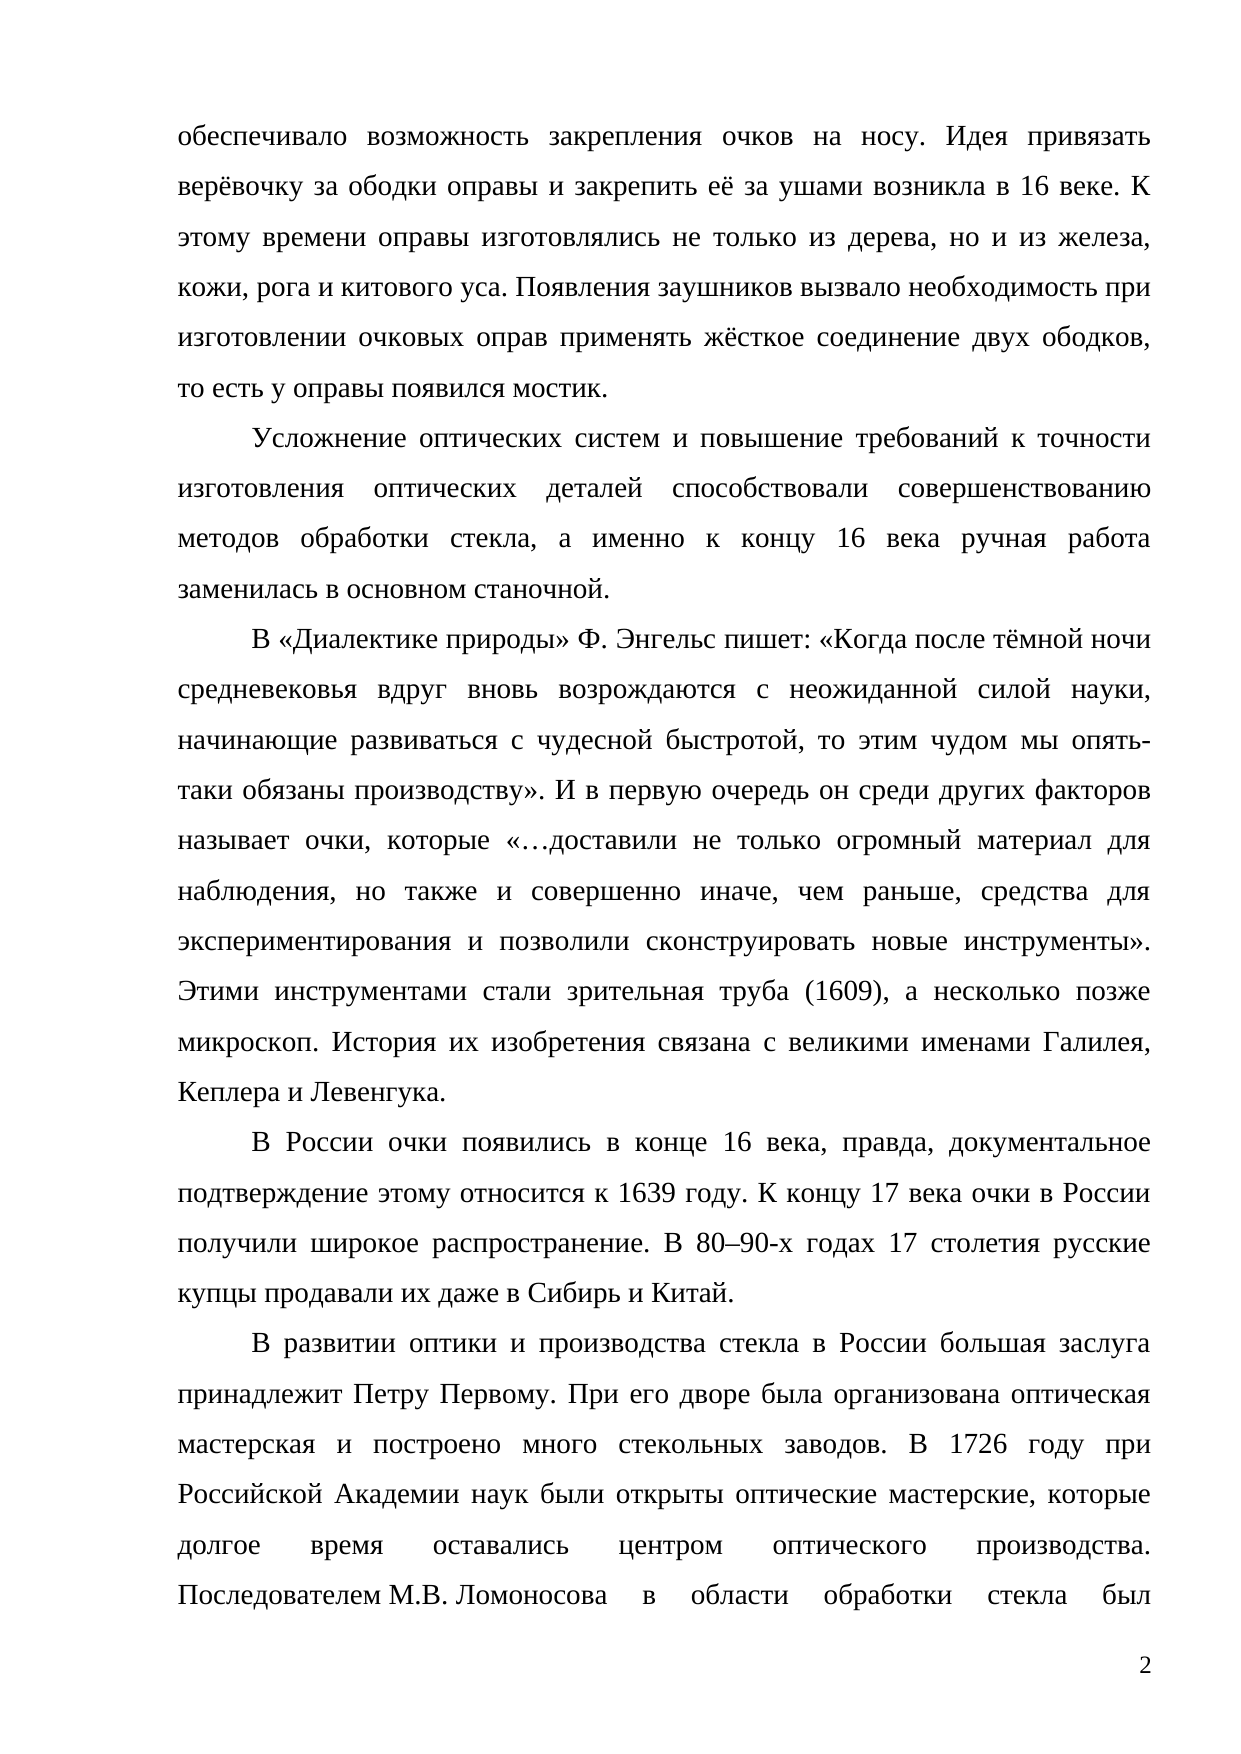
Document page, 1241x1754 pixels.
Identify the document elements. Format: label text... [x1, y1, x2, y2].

text В «Диалектике природы» Ф. Энгельс пишет: «Когда после тёмной ночи средневековья вдруг вновь возрождаются с неожиданной силой науки, начинающие развиваться с чудесной быстротой, то этим чудом мы опять-таки обязаны производству». И в первую очередь он среди других факторов называет очки, которые «…доставили не только огромный материал для наблюдения, но также и совершенно иначе, чем раньше, средства для экспериментирования и позволили сконструировать новые инструменты». Этими инструментами стали зрительная труба (1609), а несколько позже микроскоп. История их изобретения связана с великими именами Галилея, Кеплера и Левенгука. [177, 621, 1152, 1108]
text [177, 1326, 1152, 1611]
text Усложнение оптических систем и повышение требований к точности изготовления оптических деталей способствовали совершенствованию методов обработки стекла, а именно к концу 16 века ручная работа заменилась в основном станочной. [177, 420, 1152, 604]
text В России очки появились в конце 16 века, правда, документальное подтверждение этому относится к 1639 году. К концу 17 века очки в России получили широкое распространение. В 80–90-х годах 17 столетия русские купцы продавали их даже в Сибирь и Китай. [177, 1124, 1152, 1309]
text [177, 118, 1152, 403]
